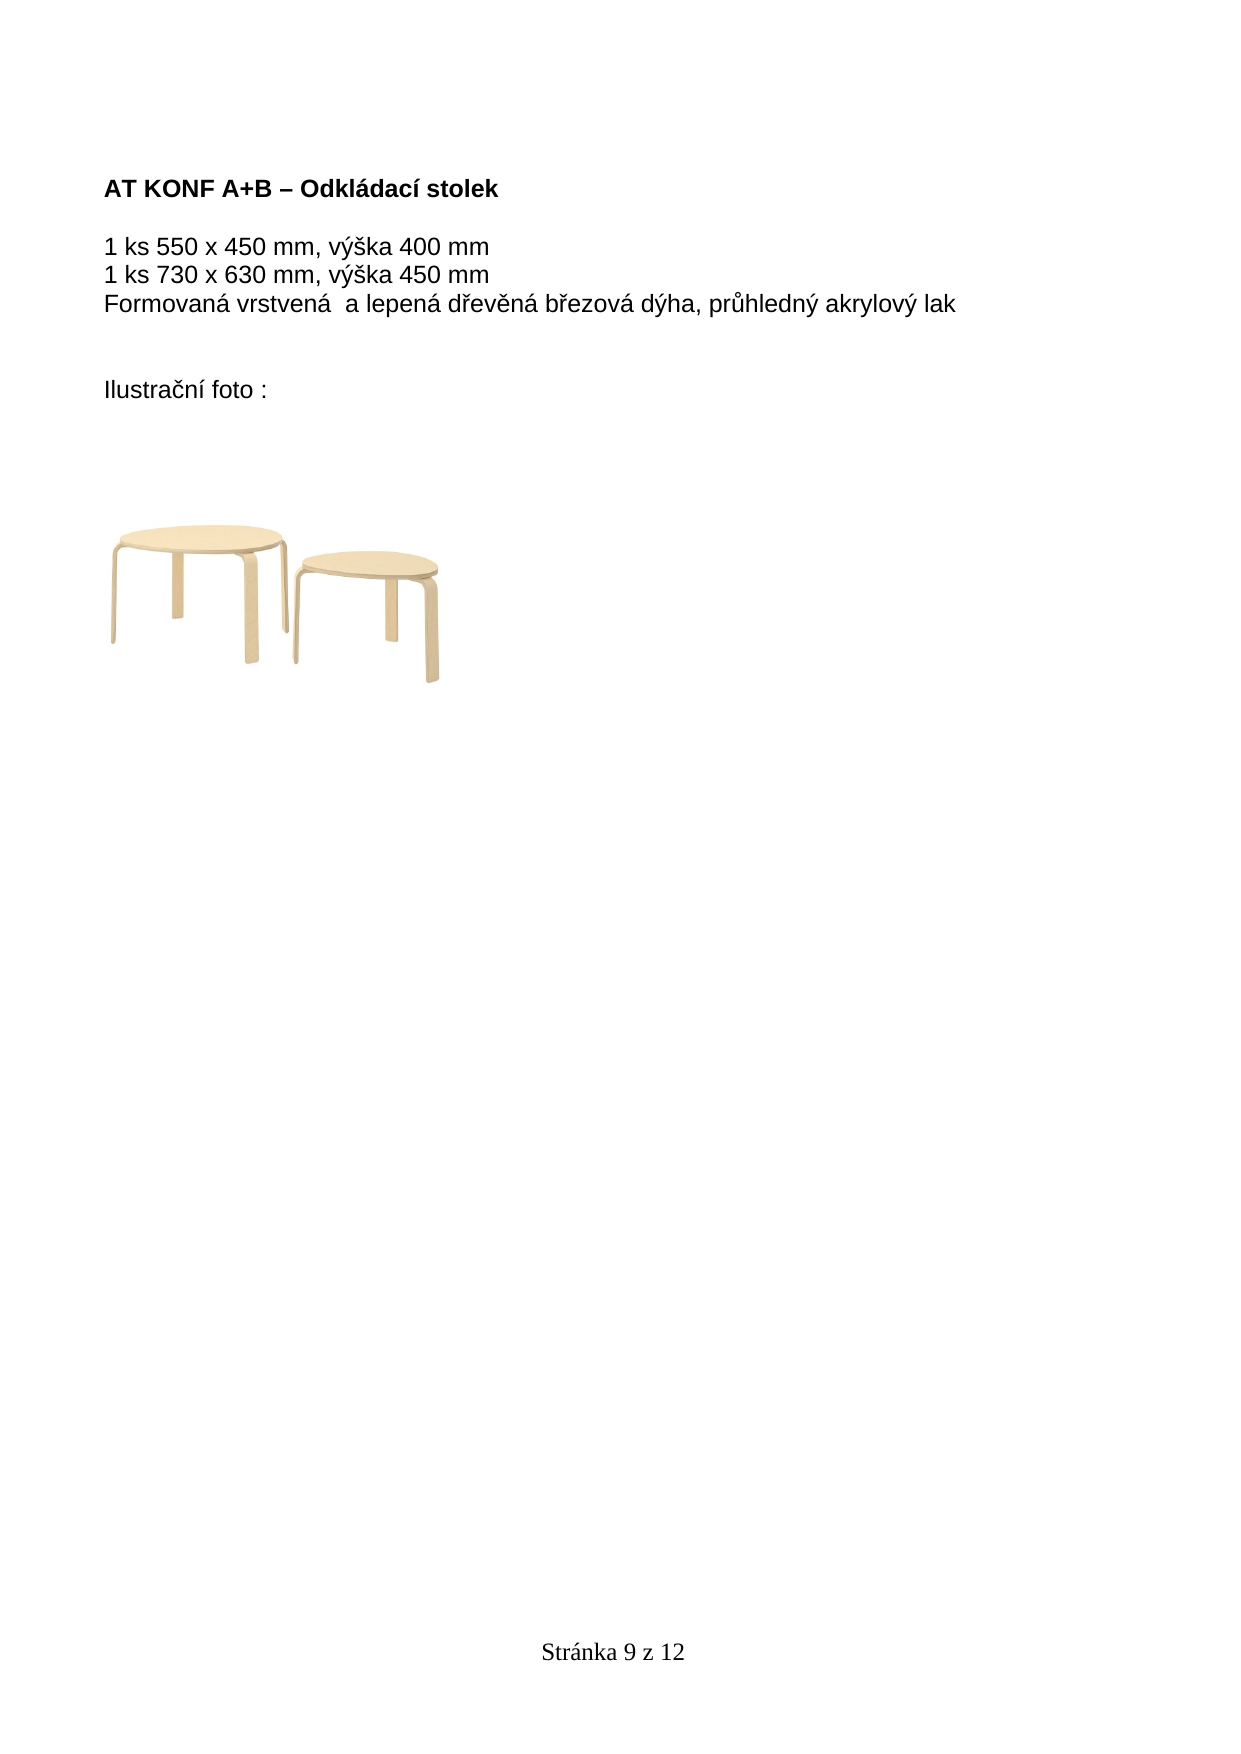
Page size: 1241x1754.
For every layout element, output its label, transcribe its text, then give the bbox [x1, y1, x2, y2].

text Ilustrační foto : [103, 375, 1122, 404]
text 1 ks 730 x 630 mm, výška 450 mm [103, 260, 1122, 289]
text Formovaná vrstvená a lepená dřevěná březová dýha, průhledný akrylový lak [103, 289, 1122, 318]
picture [103, 432, 446, 775]
text AT KONF A+B – Odkládací stolek [103, 174, 1122, 203]
text 1 ks 550 x 450 mm, výška 400 mm [103, 232, 1122, 260]
